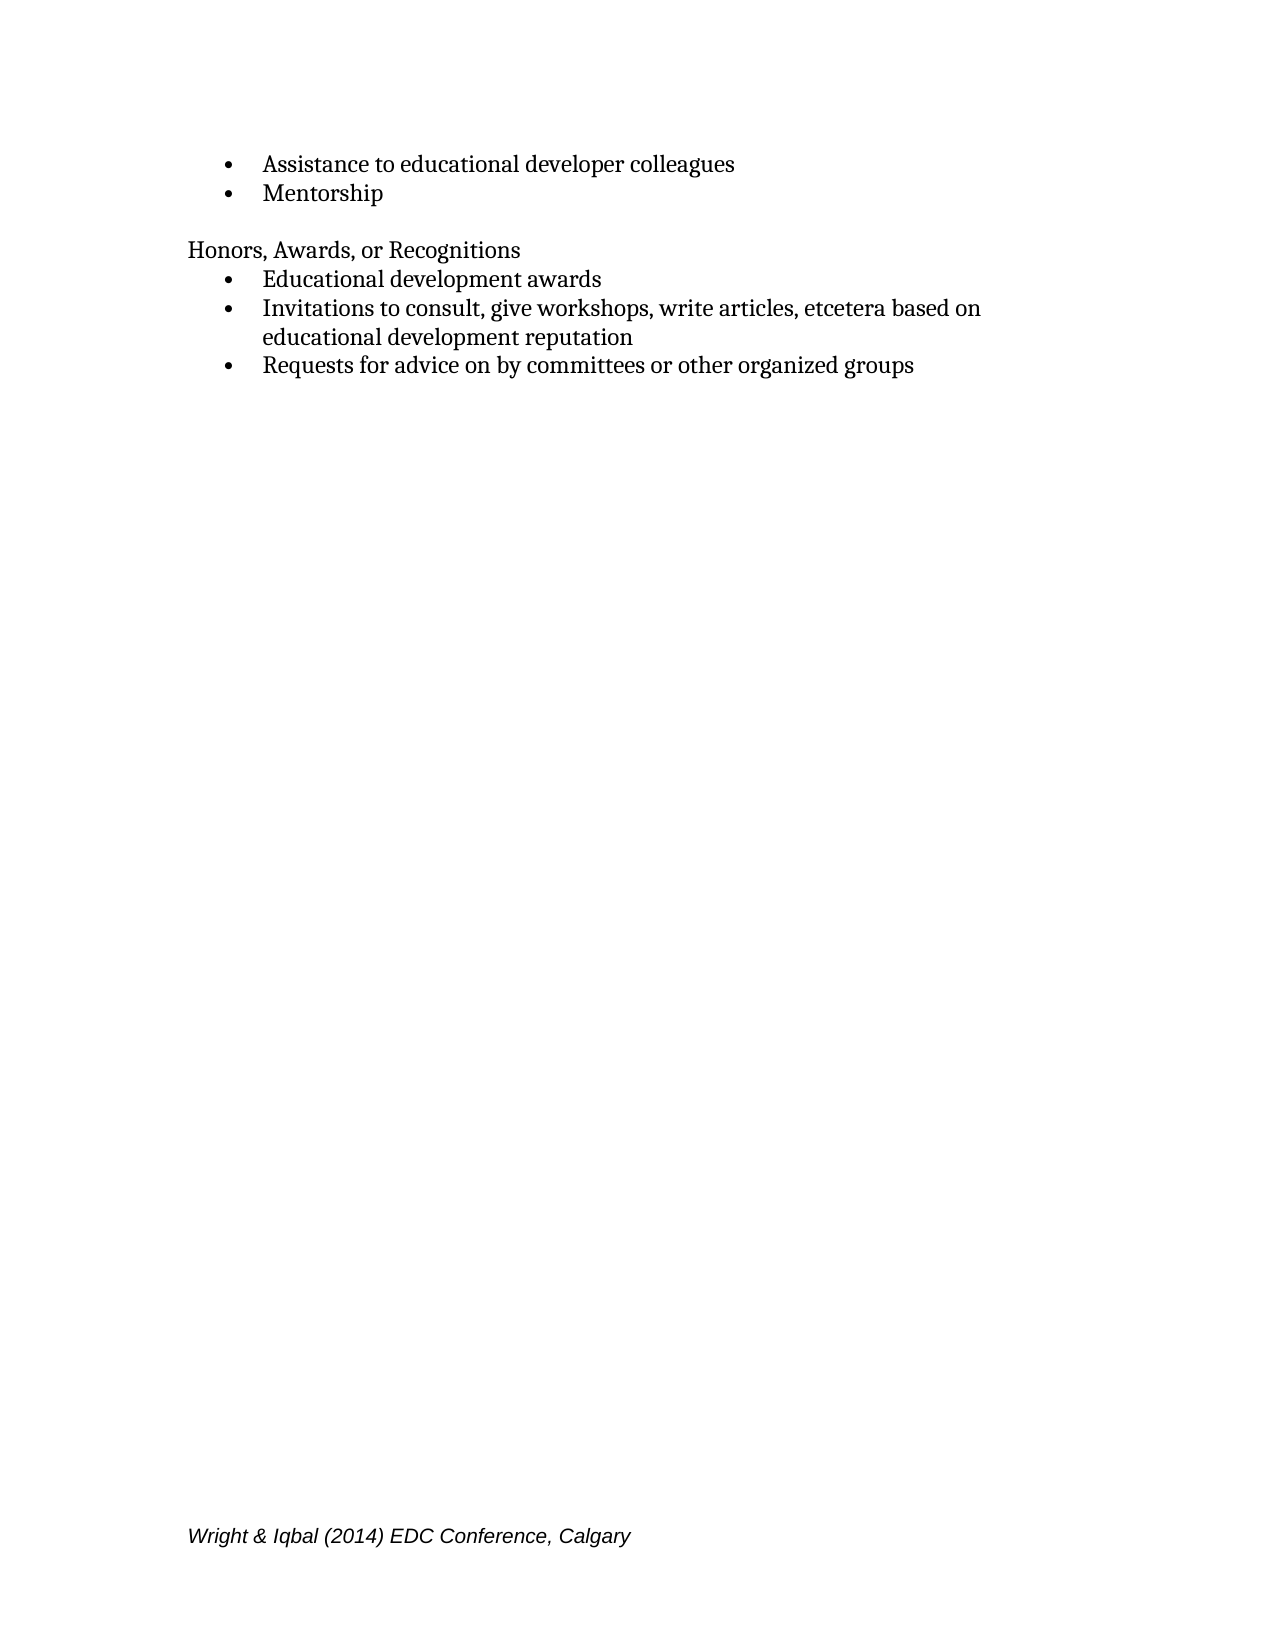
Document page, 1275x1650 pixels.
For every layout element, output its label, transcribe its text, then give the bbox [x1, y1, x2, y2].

list Requests for advice on by committees or other organized groups [225, 351, 1087, 380]
list Invitations to consult, give workshops, write articles, etcetera based on educational development reputation [225, 294, 1087, 351]
list Mentorship [225, 179, 1087, 207]
list Educational development awards [225, 265, 1087, 294]
list Assistance to educational developer colleagues [225, 150, 1087, 179]
text Honors, Awards, or Recognitions [187, 236, 1087, 265]
